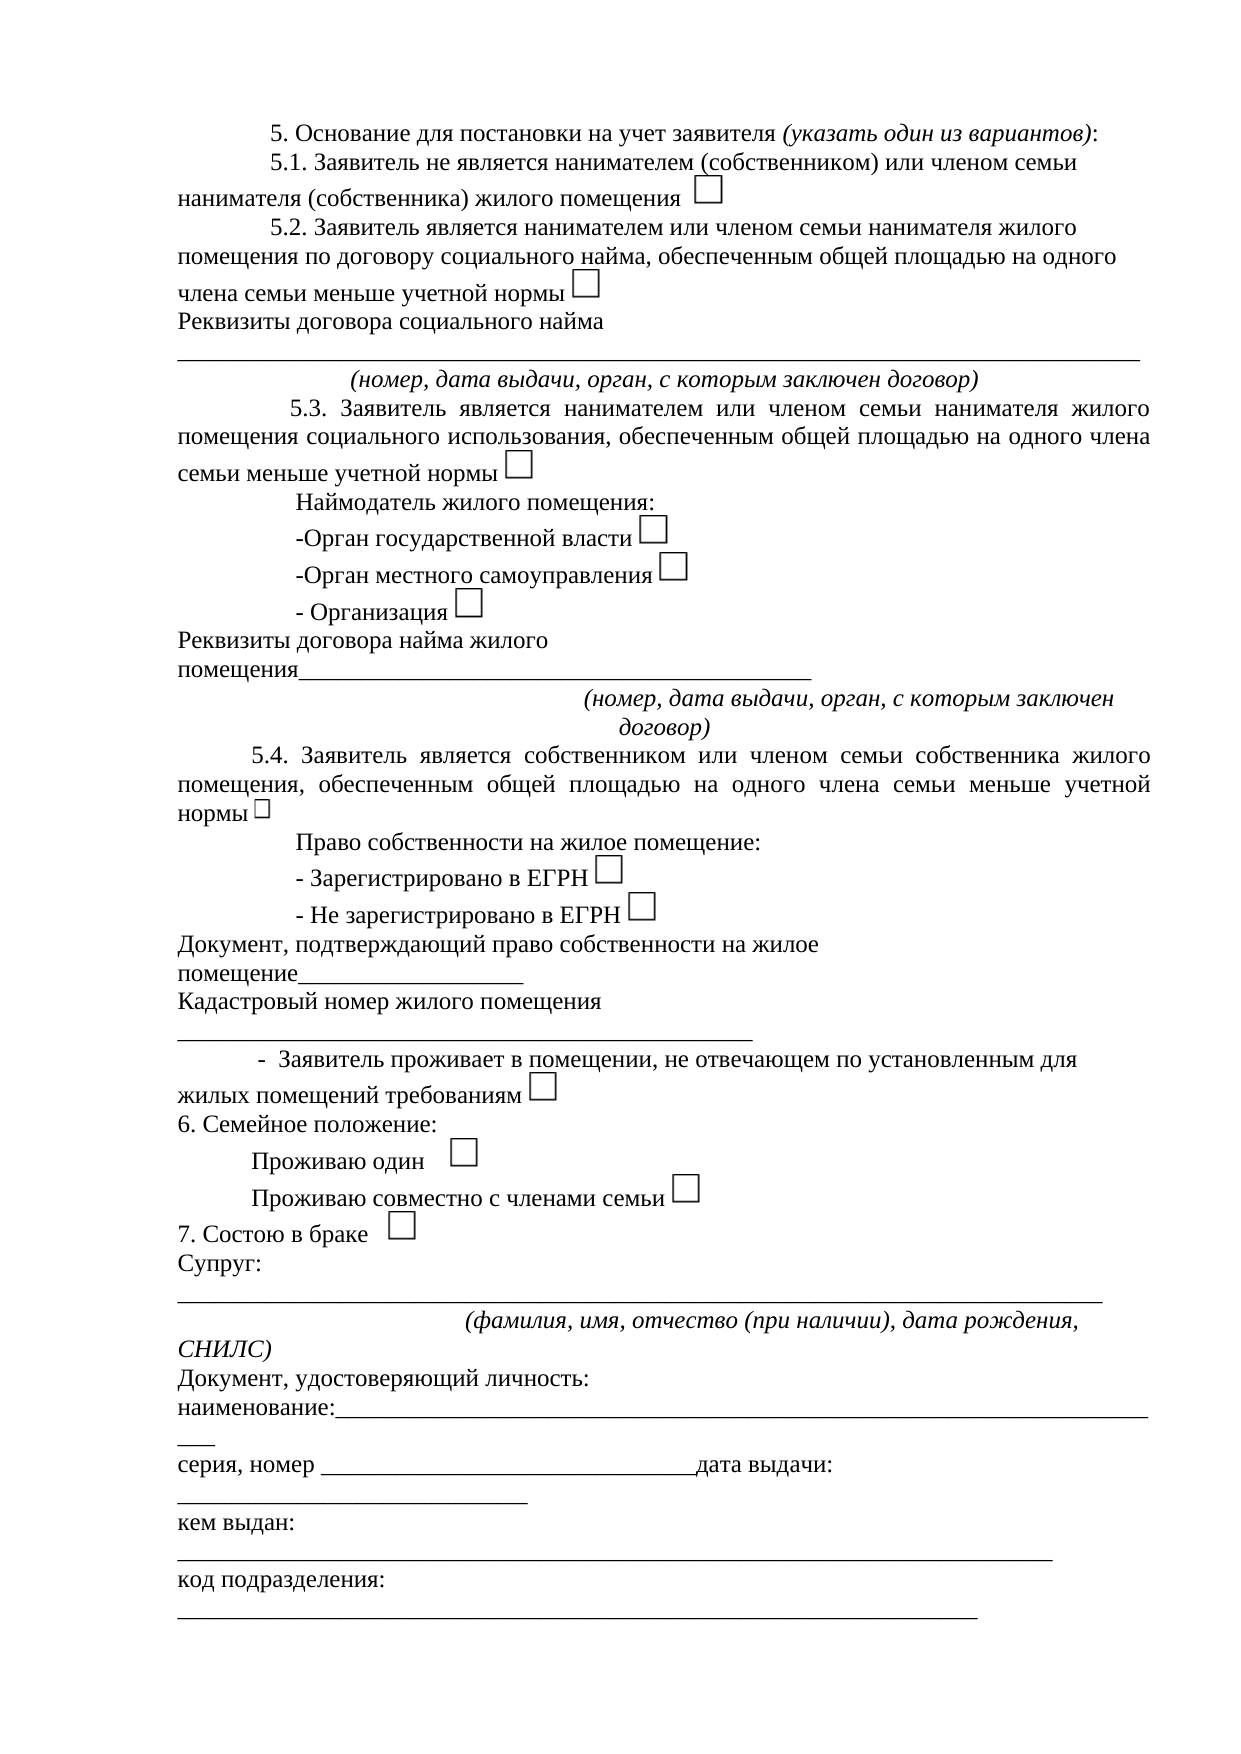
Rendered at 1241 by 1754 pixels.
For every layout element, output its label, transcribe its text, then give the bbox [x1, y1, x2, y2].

picture [449, 1138, 481, 1170]
text Проживаю совместно с членами семьи [177, 1175, 1152, 1211]
text -Орган государственной власти [177, 516, 1152, 552]
picture [387, 1211, 419, 1243]
text 5. Основание для постановки на учет заявителя (указать один из вариантов): [177, 118, 1152, 147]
text 5.3. Заявитель является нанимателем или членом семьи нанимателя жилого помещения социального использования, обеспеченным общей площадью на одного члена семьи меньше учетной нормы [177, 393, 1152, 487]
text Реквизиты договора социального найма _____________________________________________________________________________ [177, 306, 1152, 364]
text - Не зарегистрировано в ЕГРН [177, 892, 1152, 929]
picture [594, 855, 626, 887]
text (фамилия, имя, отчество (при наличии), дата рождения, СНИЛС) [177, 1306, 1152, 1363]
picture [627, 892, 659, 924]
picture [254, 799, 272, 822]
text (номер, дата выдачи, орган, с которым заключен договор) [177, 364, 1152, 393]
text кем выдан: ______________________________________________________________________ [177, 1507, 1152, 1564]
picture [638, 515, 671, 547]
picture [693, 175, 725, 207]
text 5.1. Заявитель не является нанимателем (собственником) или членом семьи нанимателя (собственника) жилого помещения [177, 147, 1152, 212]
text Наймодатель жилого помещения: [177, 487, 1152, 516]
picture [571, 269, 603, 301]
text Документ, подтверждающий право собственности на жилое помещение__________________ [177, 929, 1152, 986]
text наименование:____________________________________________________________________ [177, 1392, 1152, 1449]
text Супруг: __________________________________________________________________________ [177, 1248, 1152, 1306]
text Документ, удостоверяющий личность: [177, 1363, 1152, 1392]
text 6. Семейное положение: [177, 1109, 1152, 1138]
picture [671, 1174, 703, 1206]
text Проживаю один [177, 1138, 1152, 1175]
picture [658, 552, 690, 584]
text - Организация [177, 589, 1152, 626]
text -Орган местного самоуправления [177, 552, 1152, 589]
text Реквизиты договора найма жилого помещения_________________________________________ [177, 626, 1152, 683]
text код подразделения: ________________________________________________________________ [177, 1564, 1152, 1622]
text 5.2. Заявитель является нанимателем или членом семьи нанимателя жилого помещения по договору социального найма, обеспеченным общей площадью на одного члена семьи меньше учетной нормы [177, 212, 1152, 306]
picture [528, 1072, 560, 1104]
picture [504, 450, 536, 482]
text Право собственности на жилое помещение: [177, 827, 1152, 856]
text - Зарегистрировано в ЕГРН [177, 856, 1152, 892]
text (номер, дата выдачи, орган, с которым заключен договор) [177, 683, 1152, 741]
text серия, номер ______________________________дата выдачи: ____________________________ [177, 1449, 1152, 1507]
picture [454, 588, 486, 621]
text - Заявитель проживает в помещении, не отвечающем по установленным для жилых помещений требованиям [177, 1044, 1152, 1109]
text 7. Состою в браке [177, 1211, 1152, 1248]
text 5.4. Заявитель является собственником или членом семьи собственника жилого помещения, обеспеченным общей площадью на одного члена семьи меньше учетной нормы [177, 741, 1152, 827]
text Кадастровый номер жилого помещения ______________________________________________ [177, 986, 1152, 1044]
